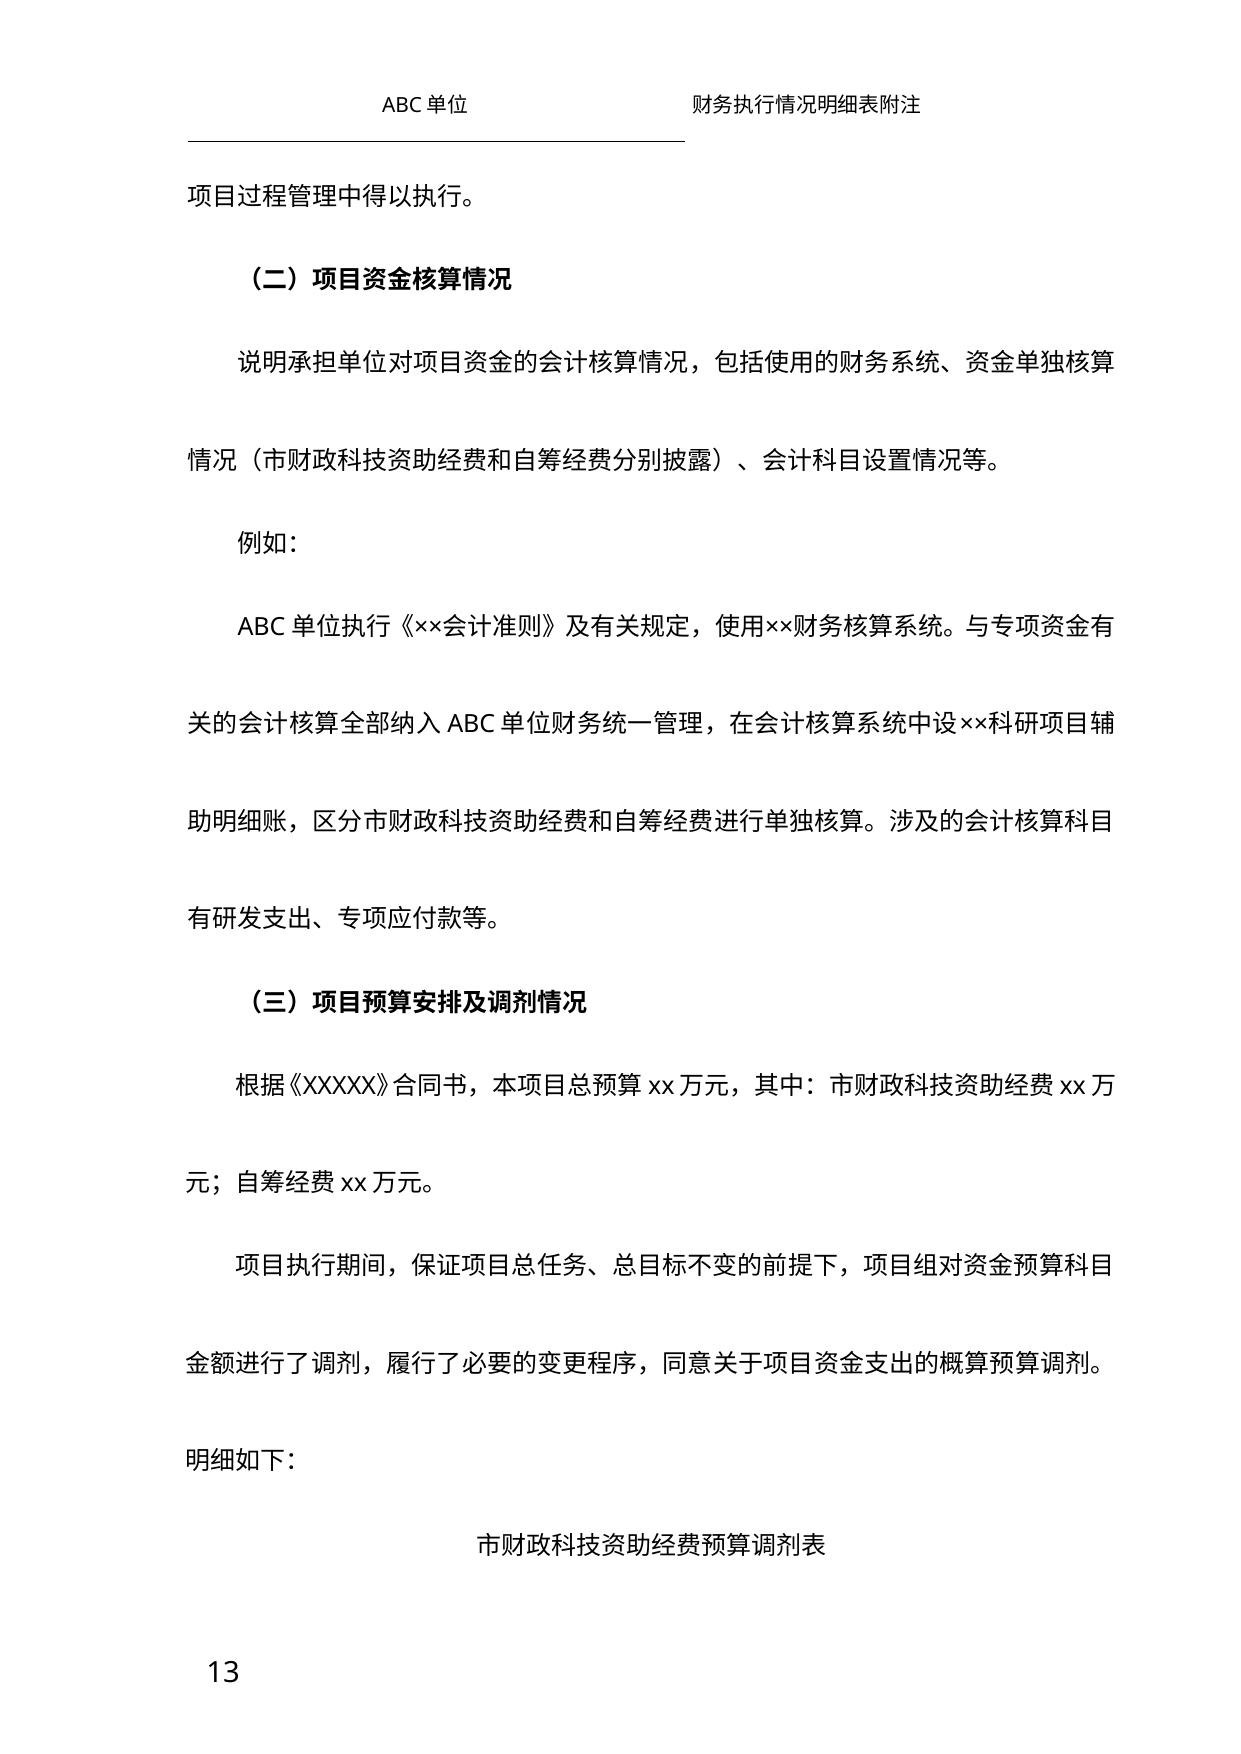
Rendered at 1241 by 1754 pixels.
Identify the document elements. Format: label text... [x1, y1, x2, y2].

text 例如： [187, 509, 1116, 574]
text （二）项目资金核算情况 [187, 245, 1116, 310]
text 项目执行期间，保证项目总任务、总目标不变的前提下，项目组对资金预算科目金额进行了调剂，履行了必要的变更程序，同意关于项目资金支出的概算预算调剂。明细如下： [185, 1231, 1116, 1491]
text 根据《XXXXX》合同书，本项目总预算xx万元，其中：市财政科技资助经费xx万元；自筹经费xx万元。 [185, 1051, 1116, 1213]
text 市财政科技资助经费预算调剂表 [187, 1526, 1116, 1562]
text 说明承担单位对项目资金的会计核算情况，包括使用的财务系统、资金单独核算情况（市财政科技资助经费和自筹经费分别披露）、会计科目设置情况等。 [187, 328, 1116, 491]
text ABC 单位执行《××会计准则》及有关规定，使用××财务核算系统。与专项资金有关的会计核算全部纳入ABC单位财务统一管理，在会计核算系统中设××科研项目辅助明细账，区分市财政科技资助经费和自筹经费进行单独核算。涉及的会计核算科目有研发支出、专项应付款等。 [187, 592, 1116, 949]
text （三）项目预算安排及调剂情况 [187, 968, 1116, 1033]
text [187, 162, 1116, 227]
